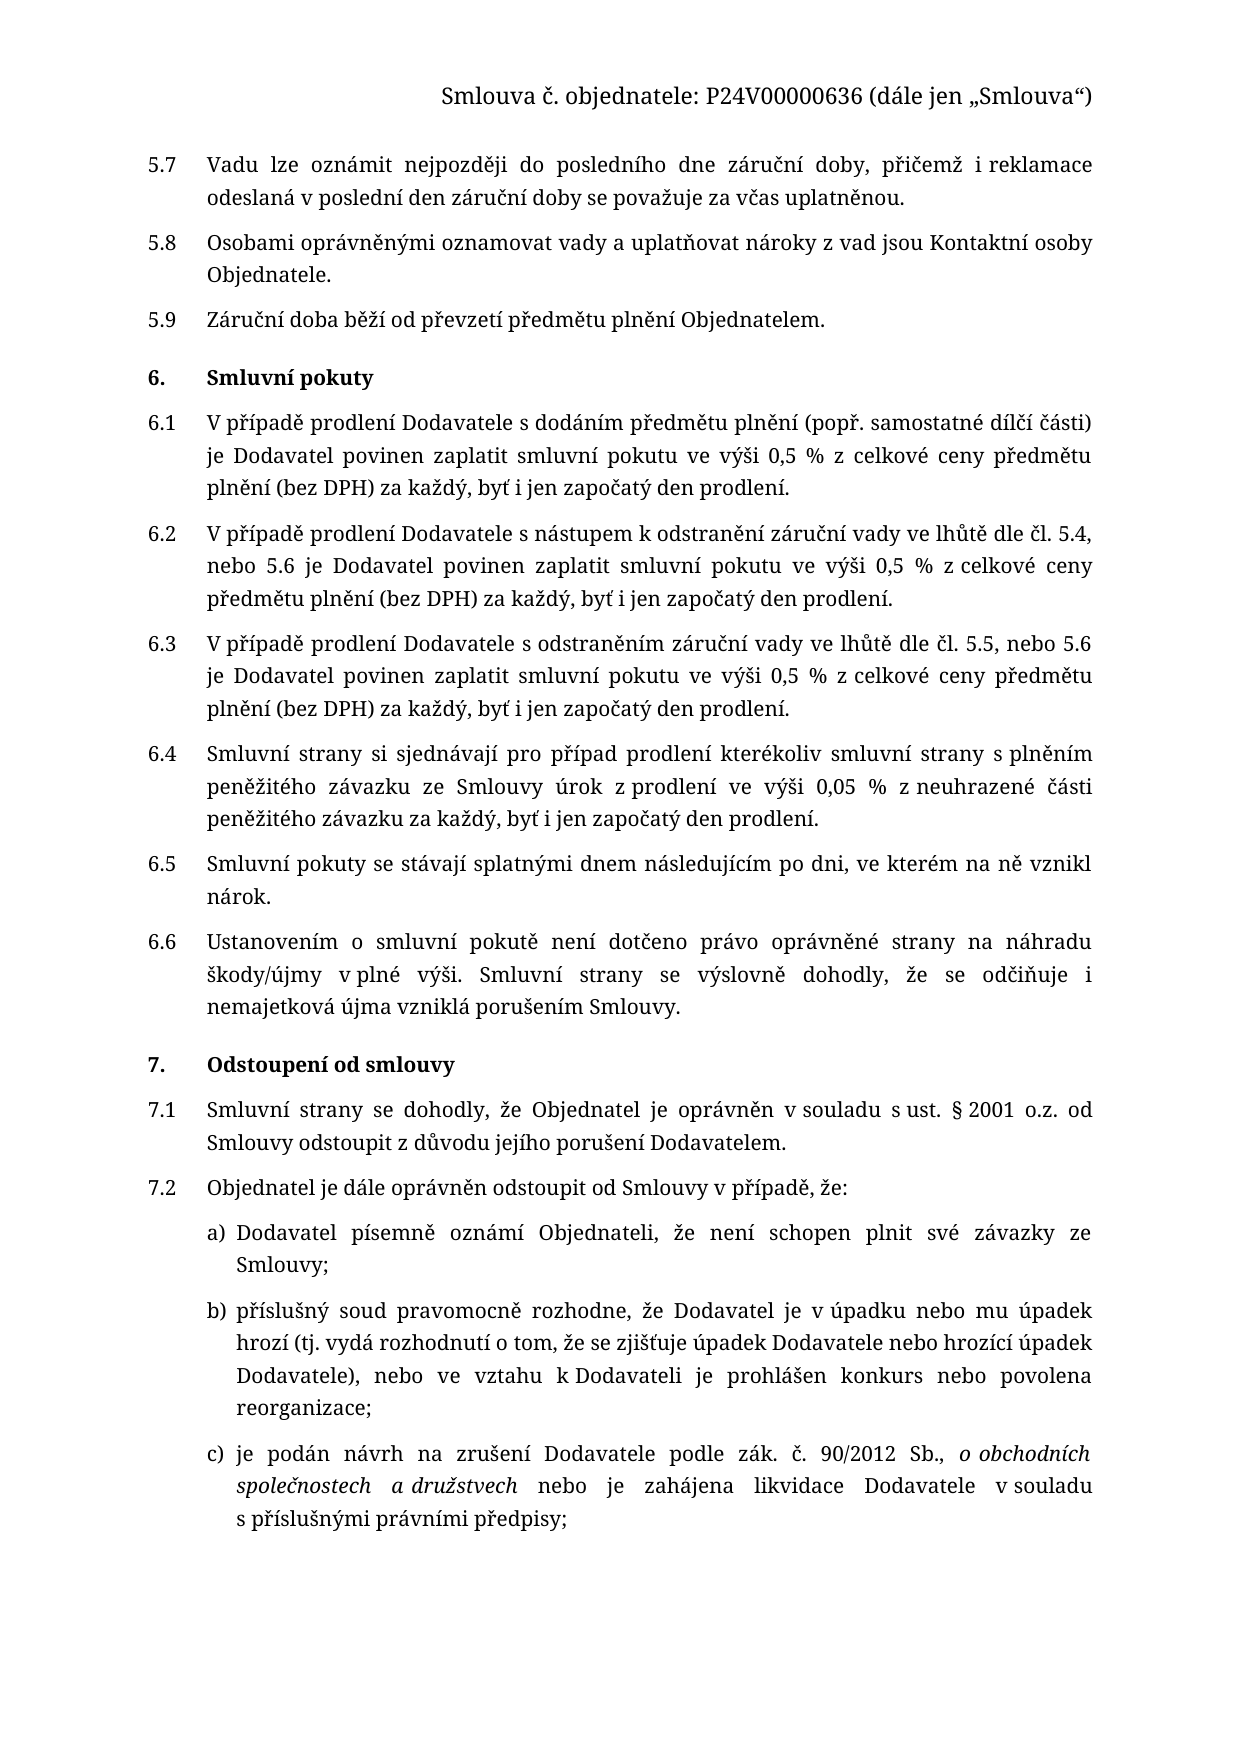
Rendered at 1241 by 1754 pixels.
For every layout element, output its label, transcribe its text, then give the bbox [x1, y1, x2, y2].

list je podán návrh na zrušení Dodavatele podle zák. č. 90/2012 Sb., o obchodních společnostech a družstvech nebo je zahájena likvidace Dodavatele v souladu s příslušnými právními předpisy; [207, 1439, 1093, 1532]
list V případě prodlení Dodavatele s odstraněním záruční vady ve lhůtě dle čl. 5.5, nebo 5.6 je Dodavatel povinen zaplatit smluvní pokutu ve výši 0,5 % z celkové ceny předmětu plnění (bez DPH) za každý, byť i jen započatý den prodlení. [148, 629, 1093, 723]
list Osobami oprávněnými oznamovat vady a uplatňovat nároky z vad jsou Kontaktní osoby Objednatele. [148, 228, 1093, 289]
list Vadu lze oznámit nejpozději do posledního dne záruční doby, přičemž i reklamace odeslaná v poslední den záruční doby se považuje za včas uplatněnou. [148, 150, 1093, 211]
list Dodavatel písemně oznámí Objednateli, že není schopen plnit své závazky ze Smlouvy; [207, 1218, 1093, 1279]
list V případě prodlení Dodavatele s dodáním předmětu plnění (popř. samostatné dílčí části) je Dodavatel povinen zaplatit smluvní pokutu ve výši 0,5 % z celkové ceny předmětu plnění (bez DPH) za každý, byť i jen započatý den prodlení. [148, 408, 1093, 502]
list V případě prodlení Dodavatele s nástupem k odstranění záruční vady ve lhůtě dle čl. 5.4, nebo 5.6 je Dodavatel povinen zaplatit smluvní pokutu ve výši 0,5 % z celkové ceny předmětu plnění (bez DPH) za každý, byť i jen započatý den prodlení. [148, 519, 1093, 612]
list příslušný soud pravomocně rozhodne, že Dodavatel je v úpadku nebo mu úpadek hrozí (tj. vydá rozhodnutí o tom, že se zjišťuje úpadek Dodavatele nebo hrozící úpadek Dodavatele), nebo ve vztahu k Dodavateli je prohlášen konkurs nebo povolena reorganizace; [207, 1296, 1093, 1422]
list Ustanovením o smluvní pokutě není dotčeno právo oprávněné strany na náhradu škody/újmy v plné výši. Smluvní strany se výslovně dohodly, že se odčiňuje i nemajetková újma vzniklá porušením Smlouvy. [148, 927, 1093, 1021]
list Záruční doba běží od převzetí předmětu plnění Objednatelem. [148, 306, 1093, 334]
list Smluvní strany se dohodly, že Objednatel je oprávněn v souladu s ust. § 2001 o.z. od Smlouvy odstoupit z důvodu jejího porušení Dodavatelem. [148, 1095, 1093, 1156]
list Smluvní pokuty [148, 363, 1093, 392]
list Objednatel je dále oprávněn odstoupit od Smlouvy v případě, že: [148, 1173, 1093, 1201]
list Odstoupení od smlouvy [148, 1050, 1093, 1078]
list Smluvní pokuty se stávají splatnými dnem následujícím po dni, ve kterém na ně vznikl nárok. [148, 849, 1093, 911]
list Smluvní strany si sjednávají pro případ prodlení kterékoliv smluvní strany s plněním peněžitého závazku ze Smlouvy úrok z prodlení ve výši 0,05 % z neuhrazené části peněžitého závazku za každý, byť i jen započatý den prodlení. [148, 739, 1093, 833]
